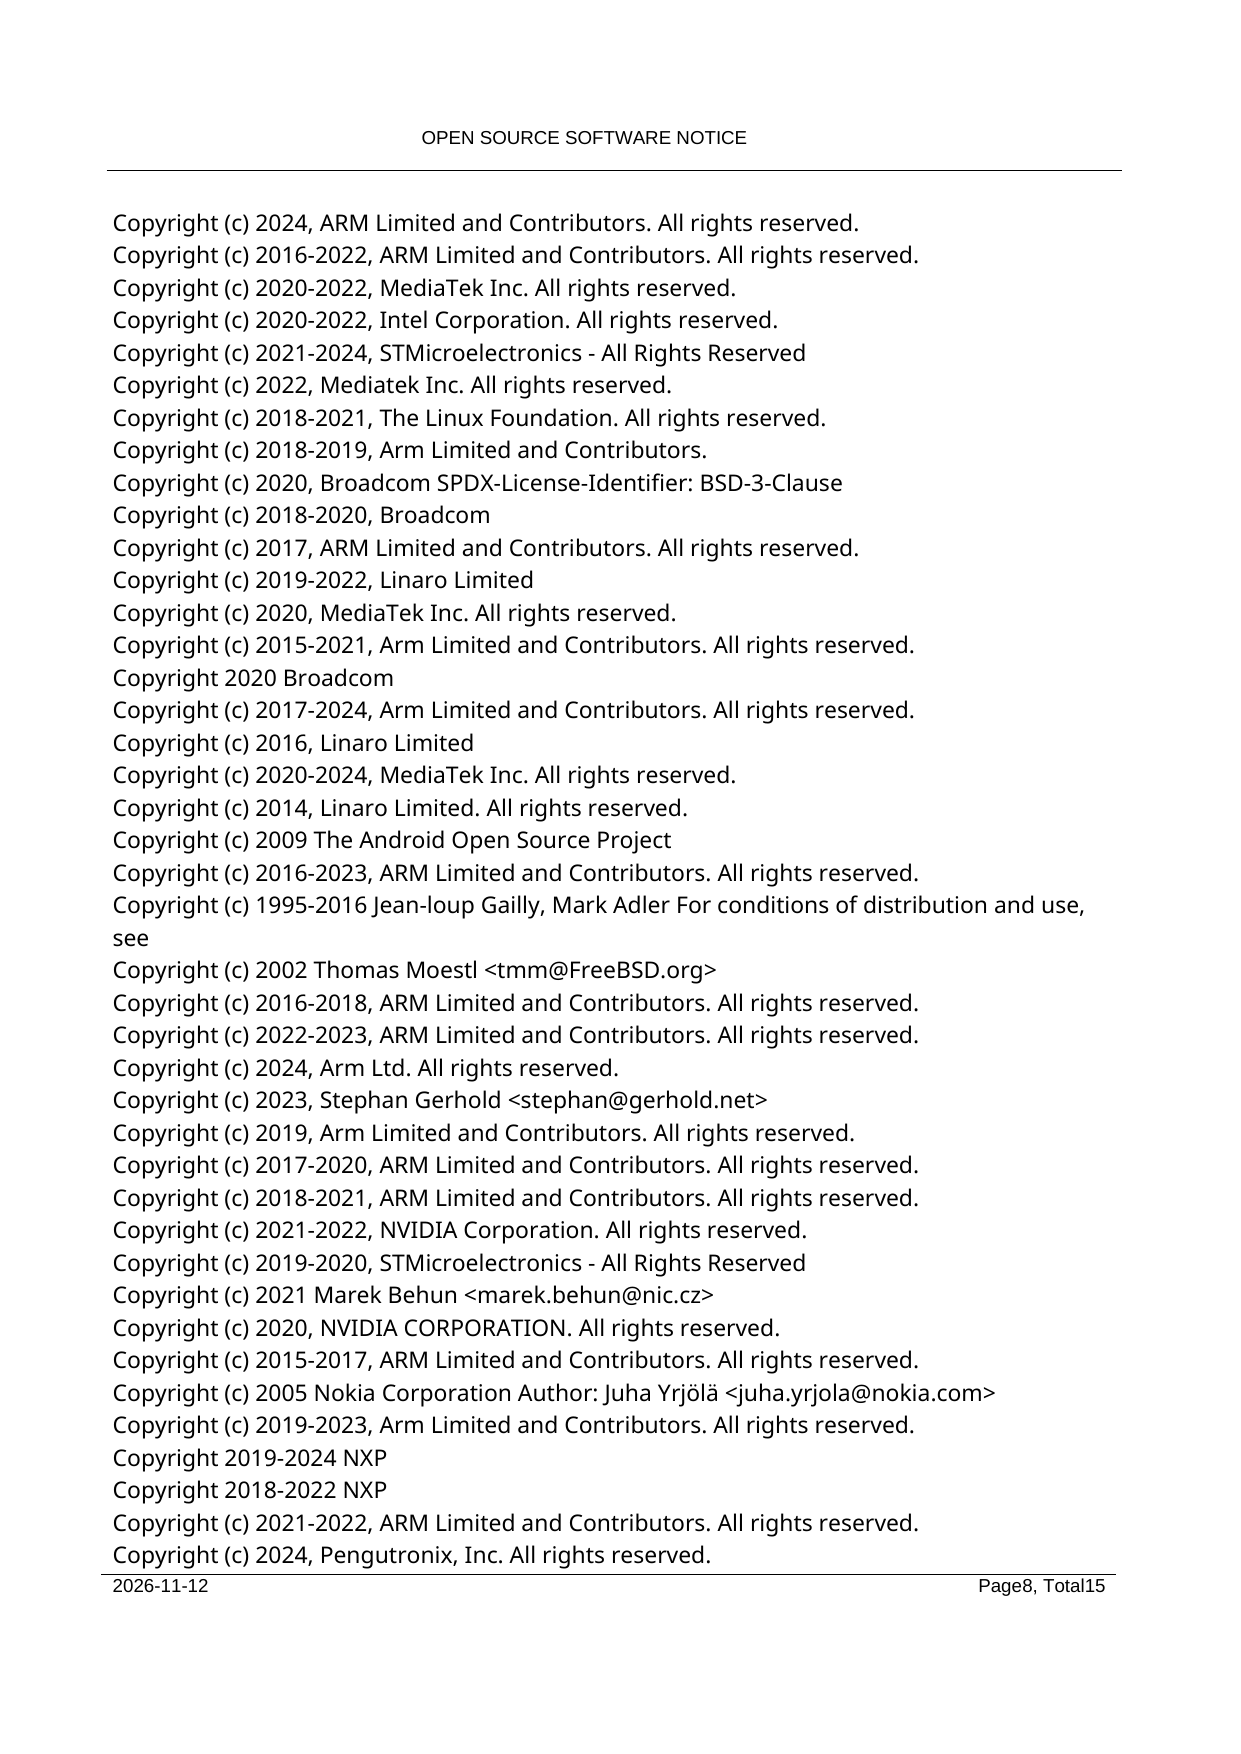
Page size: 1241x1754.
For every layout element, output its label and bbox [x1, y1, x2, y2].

text [112, 206, 1128, 1571]
